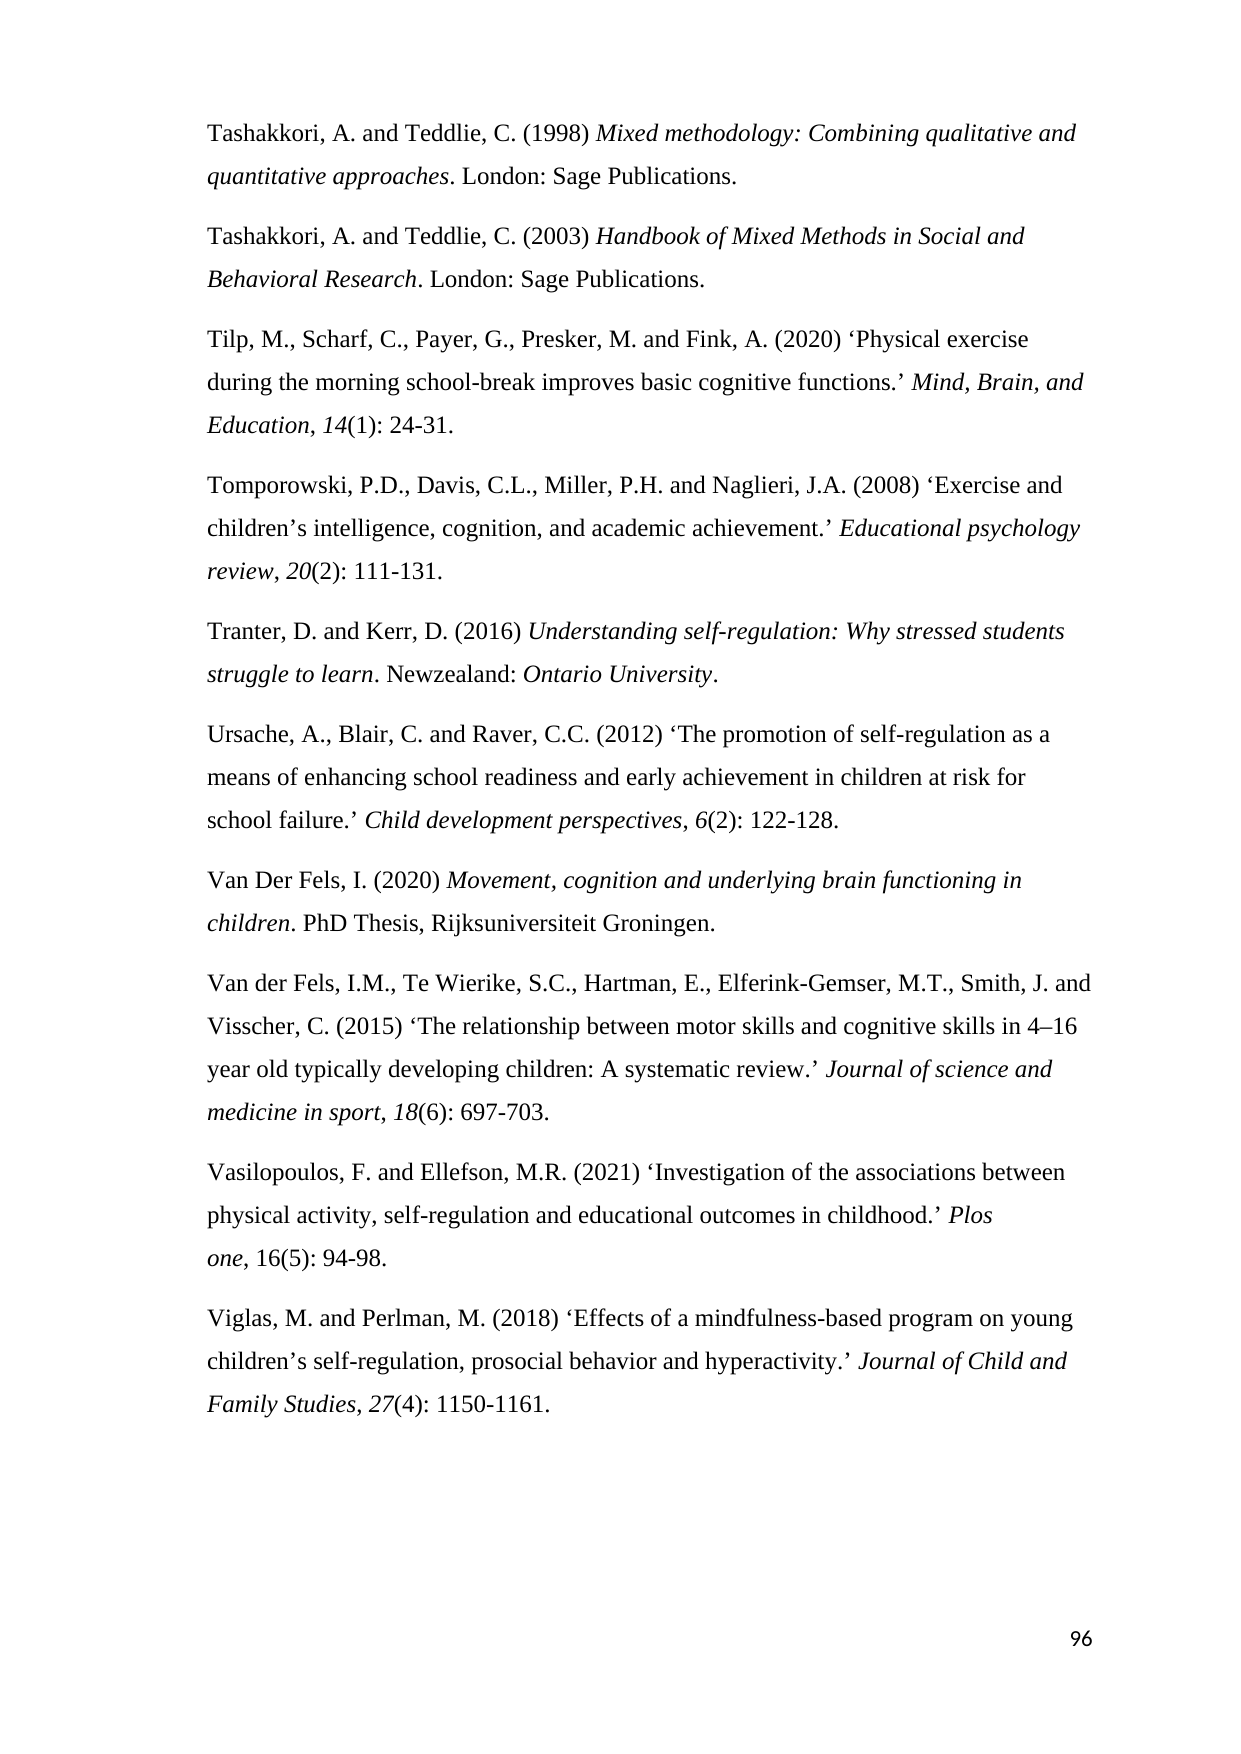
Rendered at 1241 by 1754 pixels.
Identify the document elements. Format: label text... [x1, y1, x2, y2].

text Van Der Fels, I. (2020) Movement, cognition and underlying brain functioning in children. PhD Thesis, Rijksuniversiteit Groningen. [207, 865, 1092, 937]
text Viglas, M. and Perlman, M. (2018) ‘Effects of a mindfulness-based program on young children’s self-regulation, prosocial behavior and hyperactivity.’ Journal of Child and Family Studies, 27(4): 1150-1161. [207, 1303, 1092, 1418]
text Van der Fels, I.M., Te Wierike, S.C., Hartman, E., Elferink-Gemser, M.T., Smith, J. and Visscher, C. (2015) ‘The relationship between motor skills and cognitive skills in 4–16 year old typically developing children: A systematic review.’ Journal of science and medicine in sport, 18(6): 697-703. [207, 968, 1092, 1126]
text Tranter, D. and Kerr, D. (2016) Understanding self-regulation: Why stressed students struggle to learn. Newzealand: Ontario University. [207, 616, 1092, 688]
text Tomporowski, P.D., Davis, C.L., Miller, P.H. and Naglieri, J.A. (2008) ‘Exercise and children’s intelligence, cognition, and academic achievement.’ Educational psychology review, 20(2): 111-131. [207, 470, 1092, 585]
text Vasilopoulos, F. and Ellefson, M.R. (2021) ‘Investigation of the associations between physical activity, self-regulation and educational outcomes in childhood.’ Plos one, 16(5): 94-98. [207, 1157, 1092, 1272]
text Tilp, M., Scharf, C., Payer, G., Presker, M. and Fink, A. (2020) ‘Physical exercise during the morning school‐break improves basic cognitive functions.’ Mind, Brain, and Education, 14(1): 24-31. [207, 324, 1092, 439]
text Ursache, A., Blair, C. and Raver, C.C. (2012) ‘The promotion of self‐regulation as a means of enhancing school readiness and early achievement in children at risk for school failure.’ Child development perspectives, 6(2): 122-128. [207, 719, 1092, 834]
text Tashakkori, A. and Teddlie, C. (2003) Handbook of Mixed Methods in Social and Behavioral Research. London: Sage Publications. [207, 221, 1092, 293]
text Tashakkori, A. and Teddlie, C. (1998) Mixed methodology: Combining qualitative and quantitative approaches. London: Sage Publications. [207, 118, 1092, 190]
